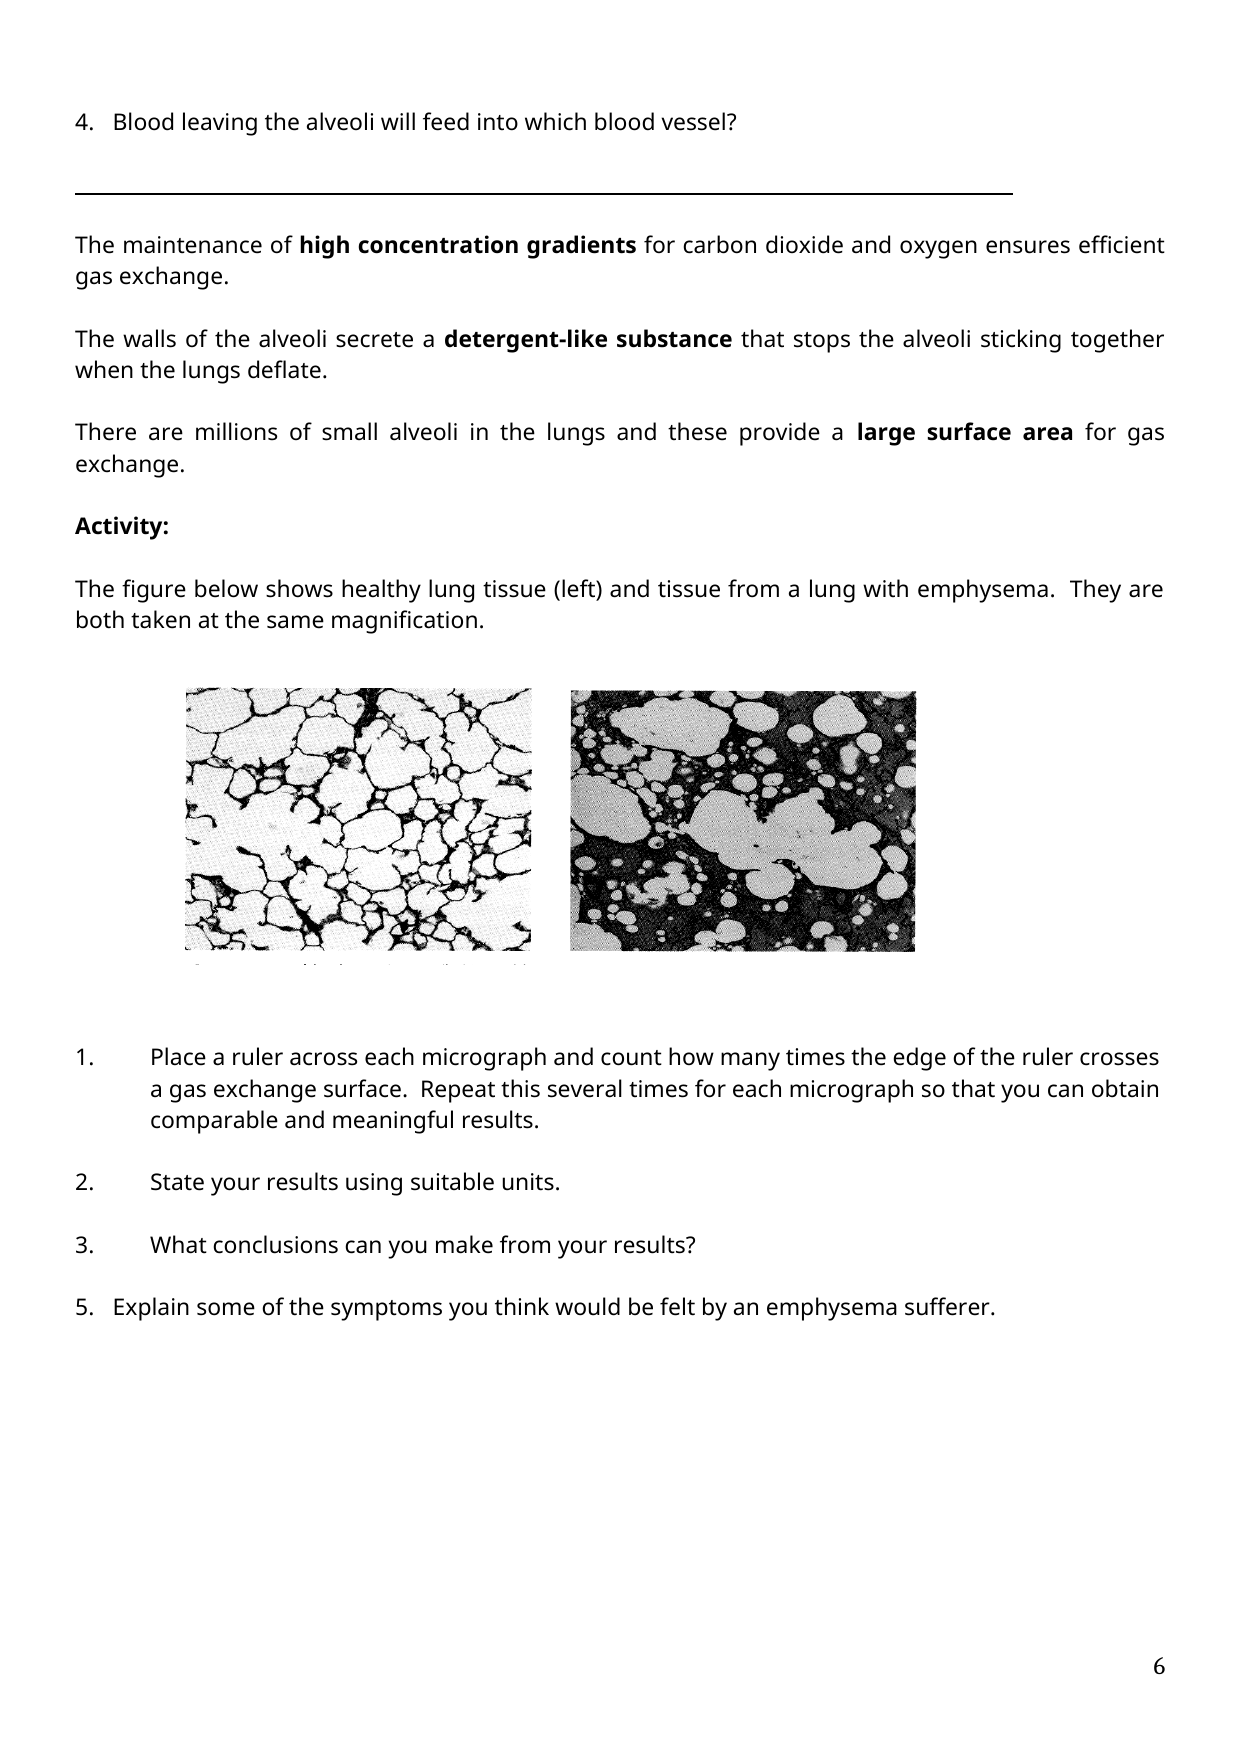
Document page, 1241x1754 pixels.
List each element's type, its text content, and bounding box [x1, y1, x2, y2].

text There are millions of small alveoli in the lungs and these provide a large surface area for gas exchange. [75, 416, 1165, 479]
list Explain some of the symptoms you think would be felt by an emphysema sufferer. [75, 1291, 1165, 1322]
text Activity: [75, 510, 1165, 541]
list Blood leaving the alveoli will feed into which blood vessel? [75, 106, 1165, 137]
text The figure below shows healthy lung tissue (left) and tissue from a lung with emphysema. They are both taken at the same magnification. [75, 572, 1165, 635]
text The maintenance of high concentration gradients for carbon dioxide and oxygen ensures efficient gas exchange. [75, 229, 1165, 291]
text 3. What conclusions can you make from your results? [75, 1229, 1165, 1260]
text 1. Place a ruler across each micrograph and count how many times the edge of the ruler crosses a gas exchange surface. Repeat this several times for each micrograph so that you can obtain comparable and meaningful results. [75, 1041, 1165, 1135]
text 2. State your results using suitable units. [75, 1166, 1165, 1197]
text The walls of the alveoli secrete a detergent-like substance that stops the alveoli sticking together when the lungs deflate. [75, 322, 1165, 385]
